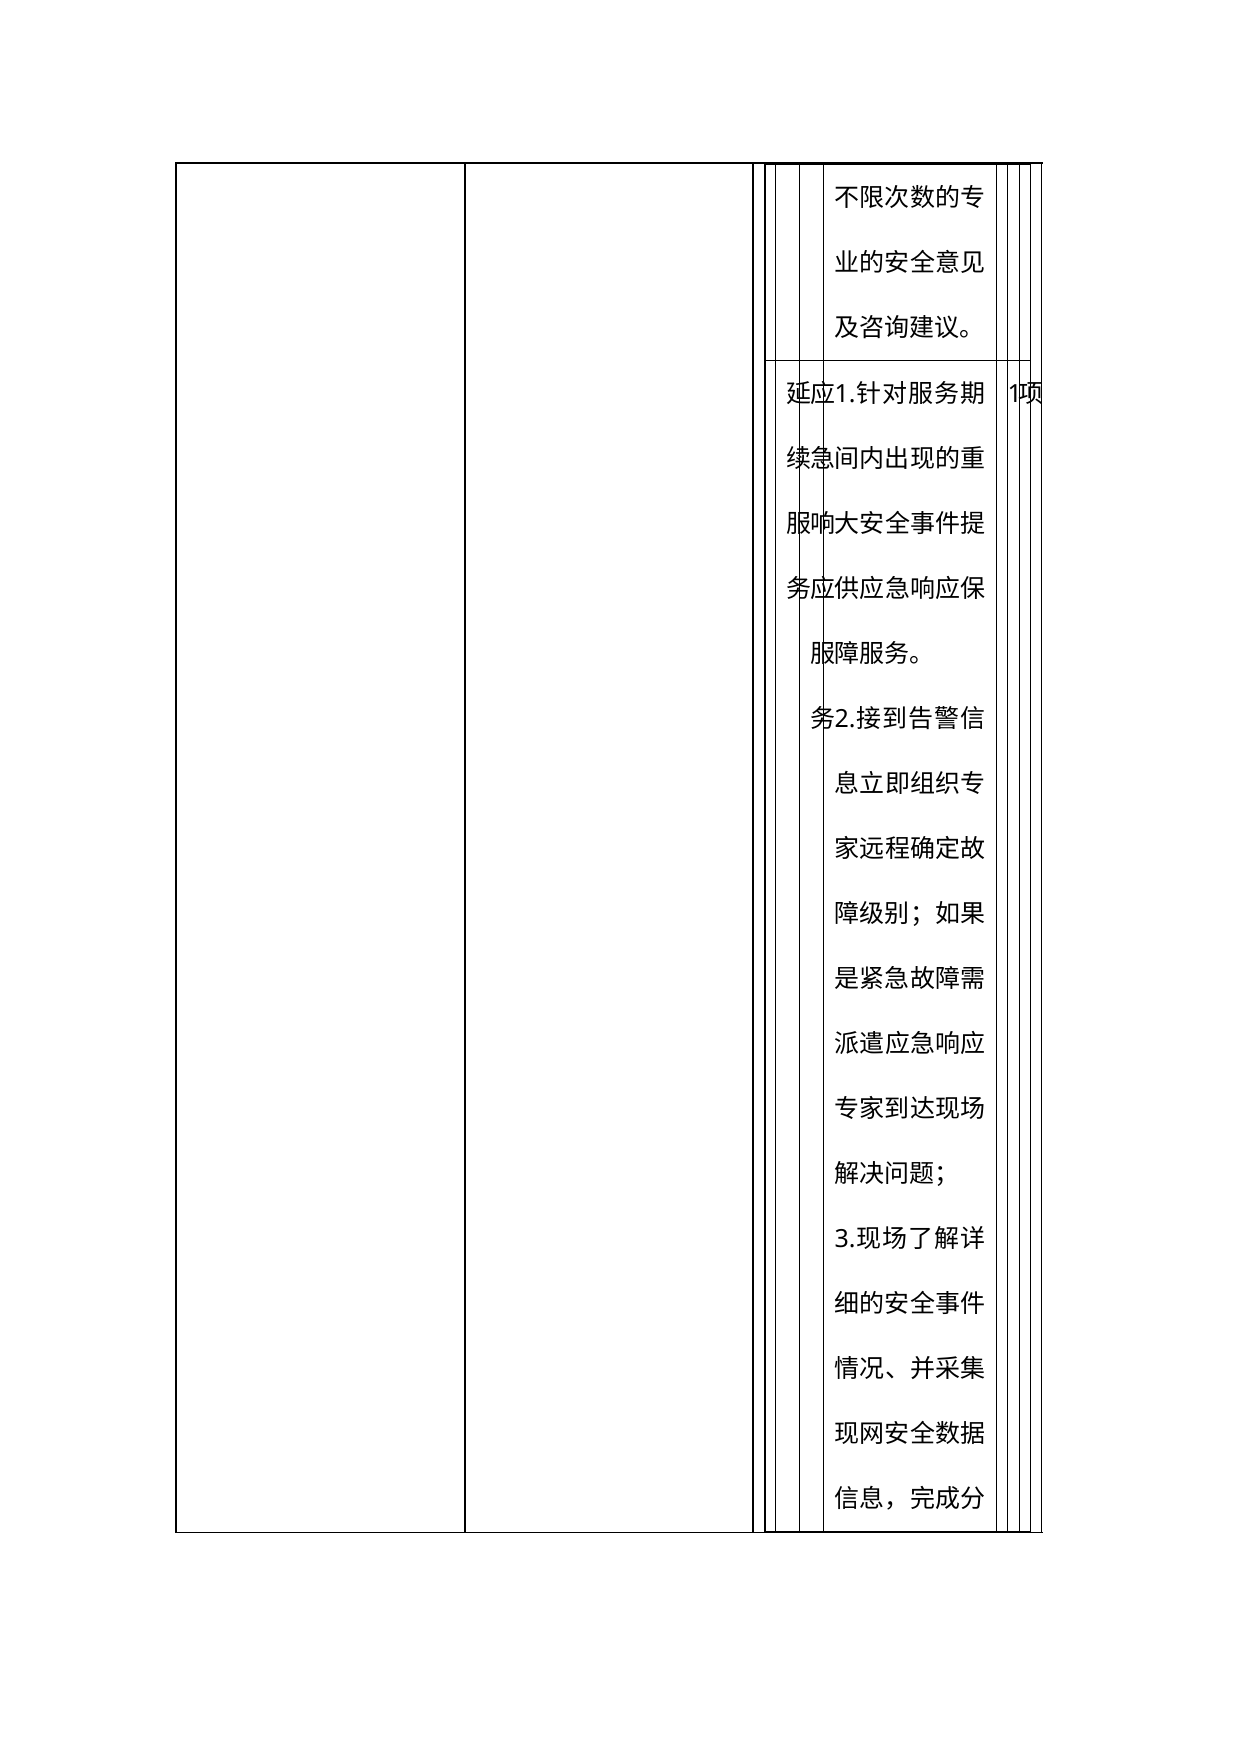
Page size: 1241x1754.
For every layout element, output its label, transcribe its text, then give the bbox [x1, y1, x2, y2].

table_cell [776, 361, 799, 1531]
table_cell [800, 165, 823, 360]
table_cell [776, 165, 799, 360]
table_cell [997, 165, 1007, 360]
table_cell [824, 361, 996, 1531]
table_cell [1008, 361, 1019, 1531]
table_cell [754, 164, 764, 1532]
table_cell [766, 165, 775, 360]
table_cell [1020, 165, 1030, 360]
table_cell 1 [466, 164, 752, 1532]
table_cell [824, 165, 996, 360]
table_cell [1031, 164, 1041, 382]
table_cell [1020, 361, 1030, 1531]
table_cell [177, 164, 464, 1532]
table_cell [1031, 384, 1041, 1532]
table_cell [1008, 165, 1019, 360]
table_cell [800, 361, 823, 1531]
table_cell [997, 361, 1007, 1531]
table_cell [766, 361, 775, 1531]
